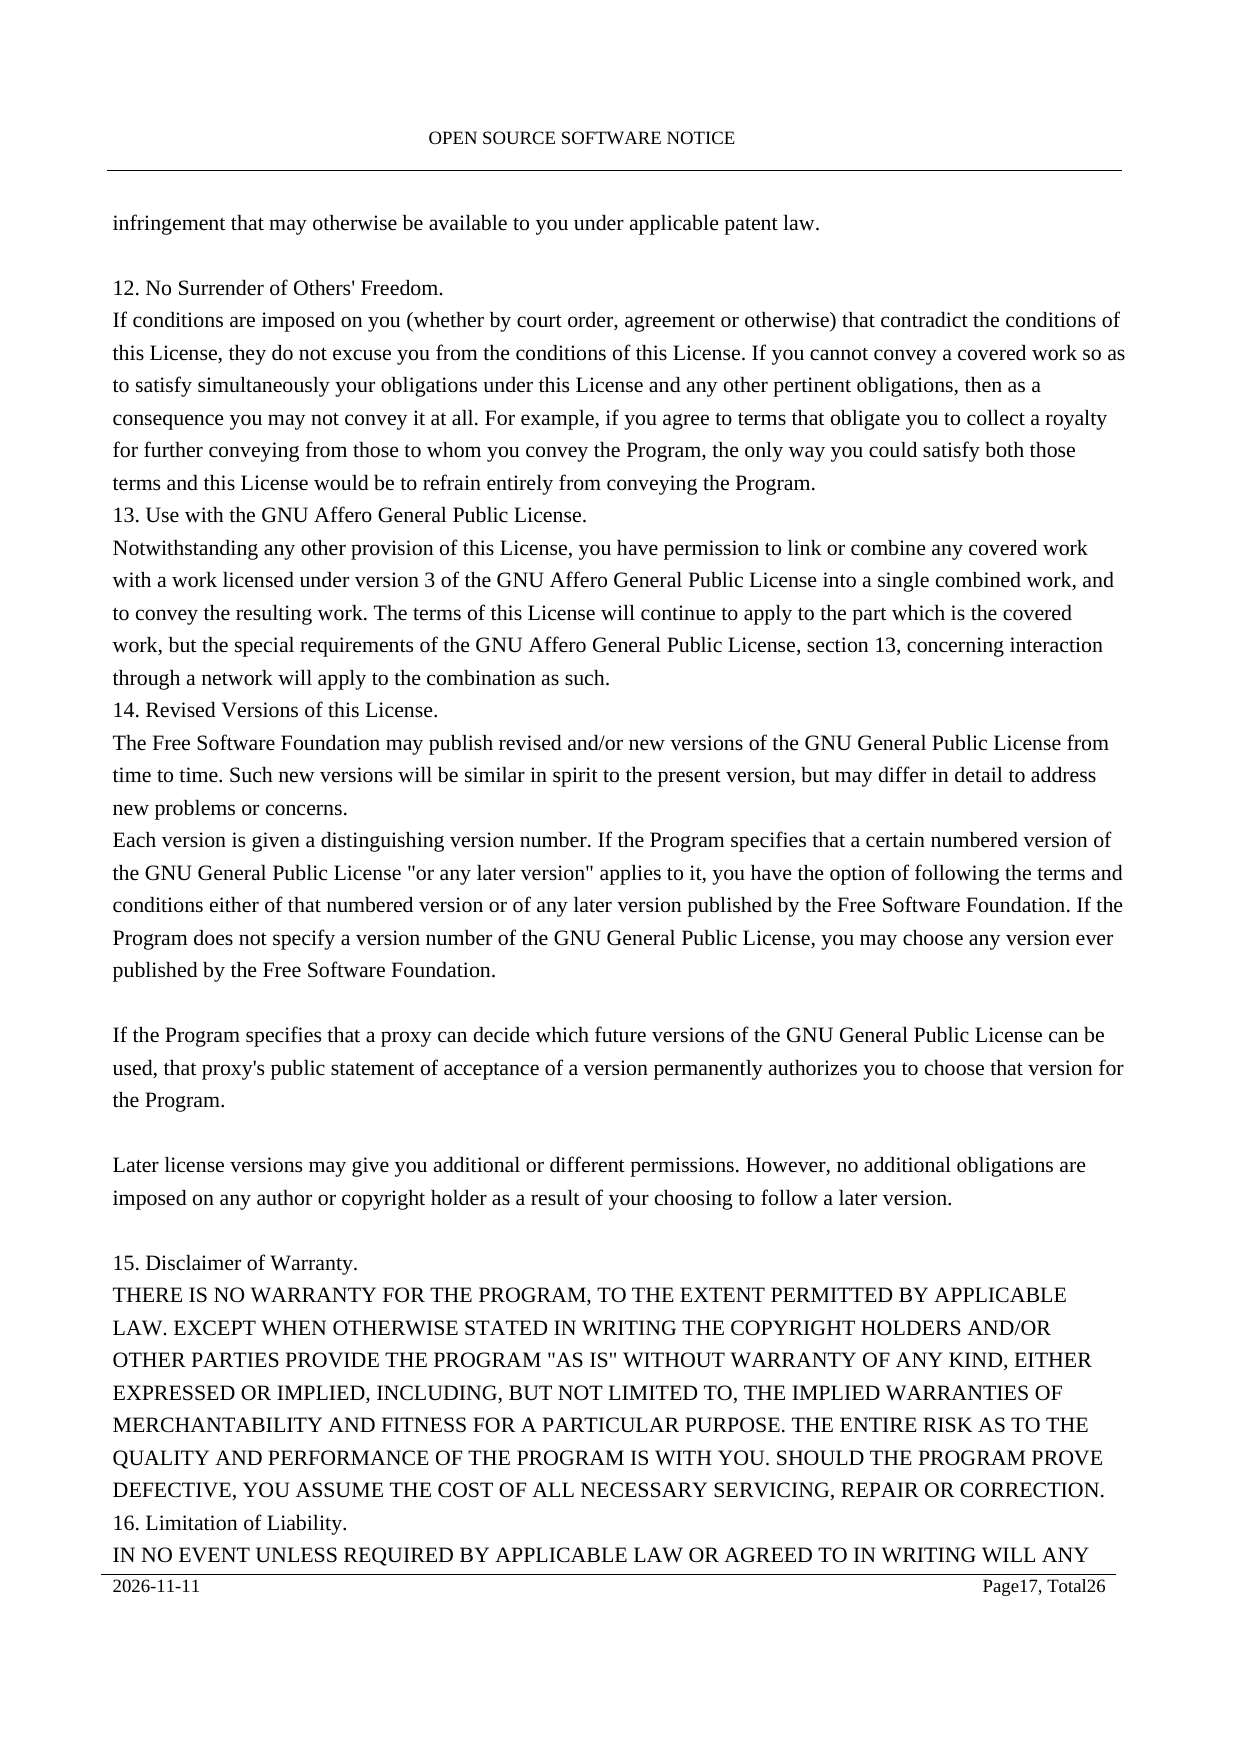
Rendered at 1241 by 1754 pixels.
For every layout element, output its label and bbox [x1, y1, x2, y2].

text [112, 206, 1128, 1571]
